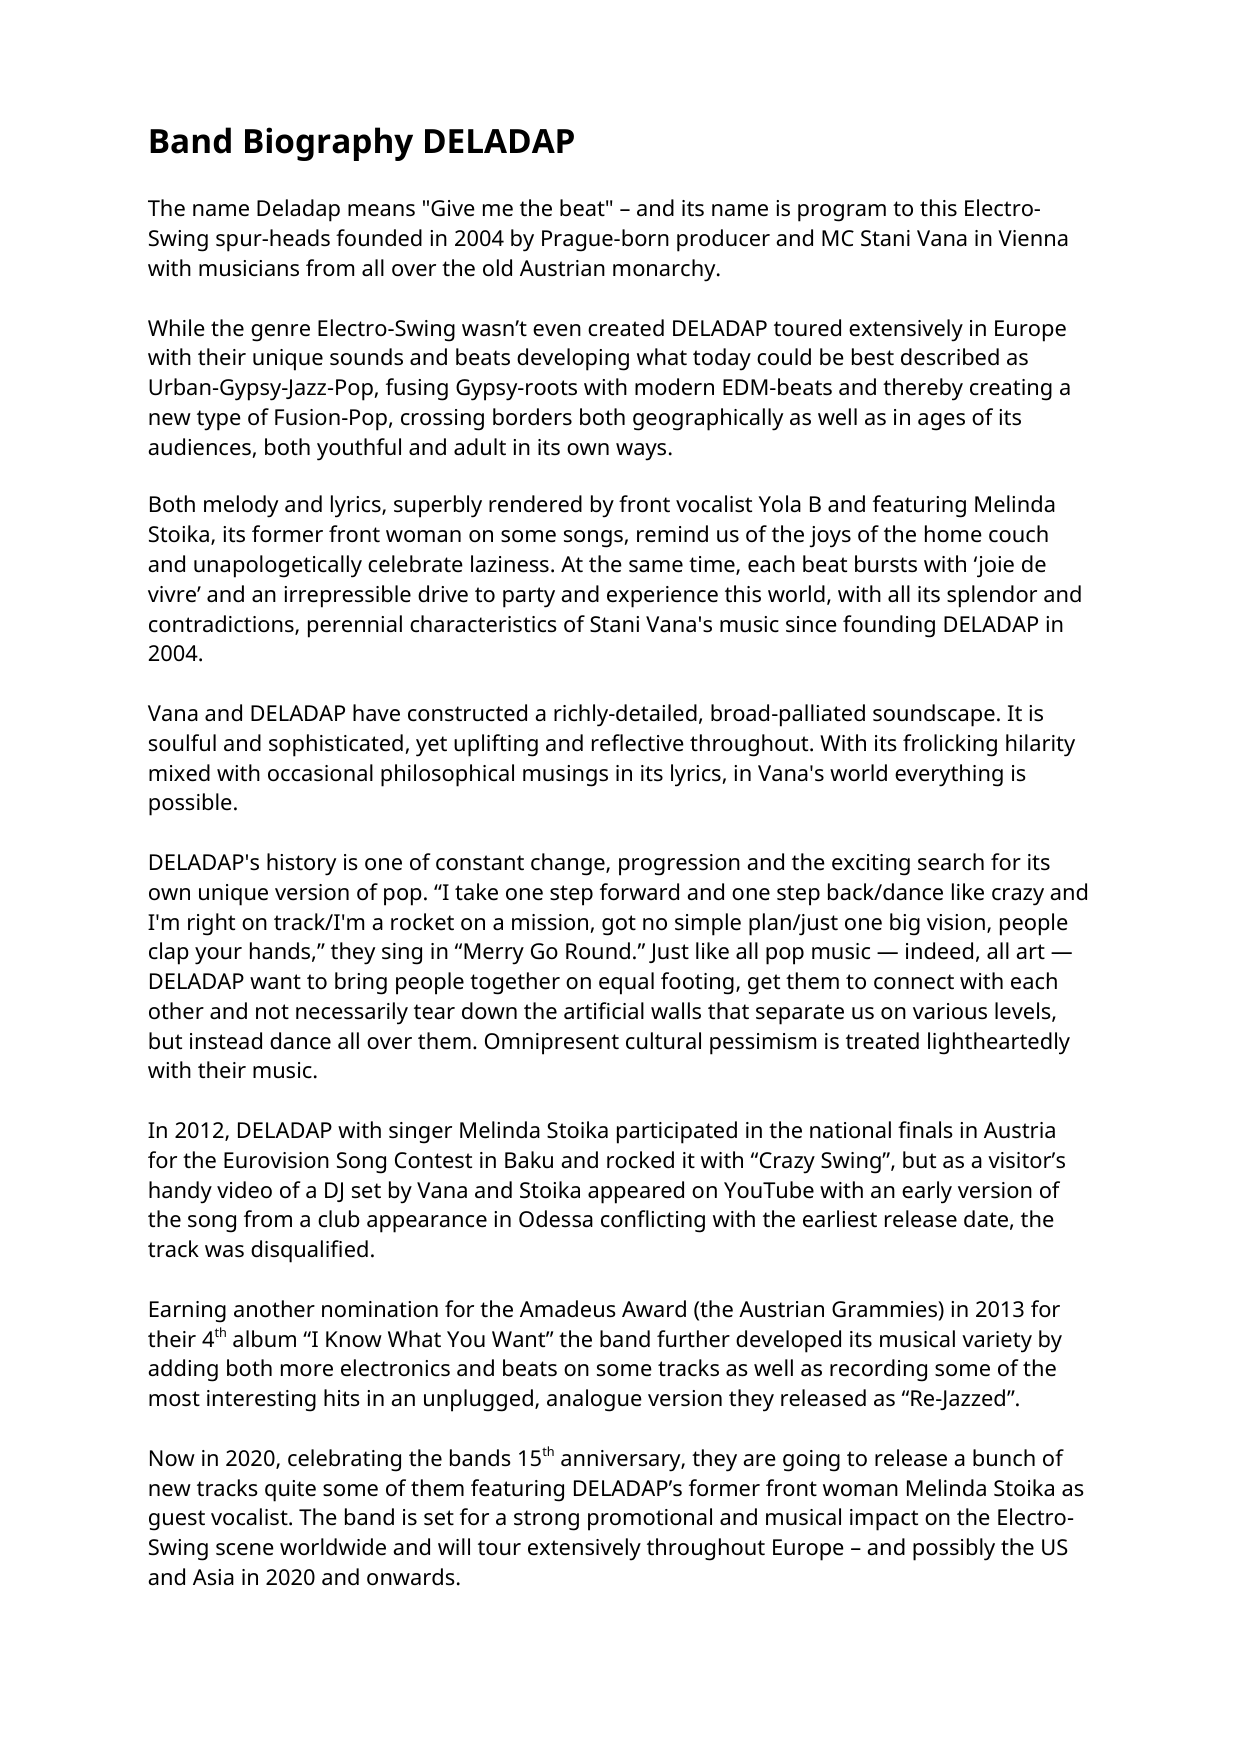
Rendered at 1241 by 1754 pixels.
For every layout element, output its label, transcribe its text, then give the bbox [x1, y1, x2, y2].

text Earning another nomination for the Amadeus Award (the Austrian Grammies) in 2013 for their 4th album “I Know What You Want” the band further developed its musical variety by adding both more electronics and beats on some tracks as well as recording some of the most interesting hits in an unplugged, analogue version they released as “Re-Jazzed”. [148, 1294, 1093, 1413]
text While the genre Electro-Swing wasn’t even created DELADAP toured extensively in Europe with their unique sounds and beats developing what today could be best described as Urban-Gypsy-Jazz-Pop, fusing Gypsy-roots with modern EDM-beats and thereby creating a new type of Fusion-Pop, crossing borders both geographically as well as in ages of its audiences, both youthful and adult in its own ways. [148, 312, 1093, 461]
text Vana and DELADAP have constructed a richly-detailed, broad-palliated soundscape. It is soulful and sophisticated, yet uplifting and reflective throughout. With its frolicking hilarity mixed with occasional philosophical musings in its lyrics, in Vana's world everything is possible. [148, 698, 1093, 817]
text The name Deladap means "Give me the beat" – and its name is program to this Electro-Swing spur-heads founded in 2004 by Prague-born producer and MC Stani Vana in Vienna with musicians from all over the old Austrian monarchy. [148, 193, 1093, 283]
text Band Biography DELADAP [148, 118, 1093, 163]
text DELADAP's history is one of constant change, progression and the exciting search for its own unique version of pop. “I take one step forward and one step back/dance like crazy and I'm right on track/I'm a rocket on a mission, got no simple plan/just one big vision, people clap your hands,” they sing in “Merry Go Round.” Just like all pop music — indeed, all art — DELADAP want to bring people together on equal footing, get them to connect with each other and not necessarily tear down the artificial walls that separate us on various levels, but instead dance all over them. Omnipresent cultural pessimism is treated lightheartedly with their music. [148, 847, 1093, 1085]
text In 2012, DELADAP with singer Melinda Stoika participated in the national finals in Austria for the Eurovision Song Contest in Baku and rocked it with “Crazy Swing”, but as a visitor’s handy video of a DJ set by Vana and Stoika appeared on YouTube with an early version of the song from a club appearance in Odessa conflicting with the earliest release date, the track was disqualified. [148, 1115, 1093, 1264]
text Both melody and lyrics, superbly rendered by front vocalist Yola B and featuring Melinda Stoika, its former front woman on some songs, remind us of the joys of the home couch and unapologetically celebrate laziness. At the same time, each beat bursts with ‘joie de vivre’ and an irrepressible drive to party and experience this world, with all its splendor and contradictions, perennial characteristics of Stani Vana's music since founding DELADAP in 2004. [148, 489, 1093, 668]
text Now in 2020, celebrating the bands 15th anniversary, they are going to release a bunch of new tracks quite some of them featuring DELADAP’s former front woman Melinda Stoika as guest vocalist. The band is set for a strong promotional and musical impact on the Electro-Swing scene worldwide and will tour extensively throughout Europe – and possibly the US and Asia in 2020 and onwards. [148, 1443, 1093, 1592]
